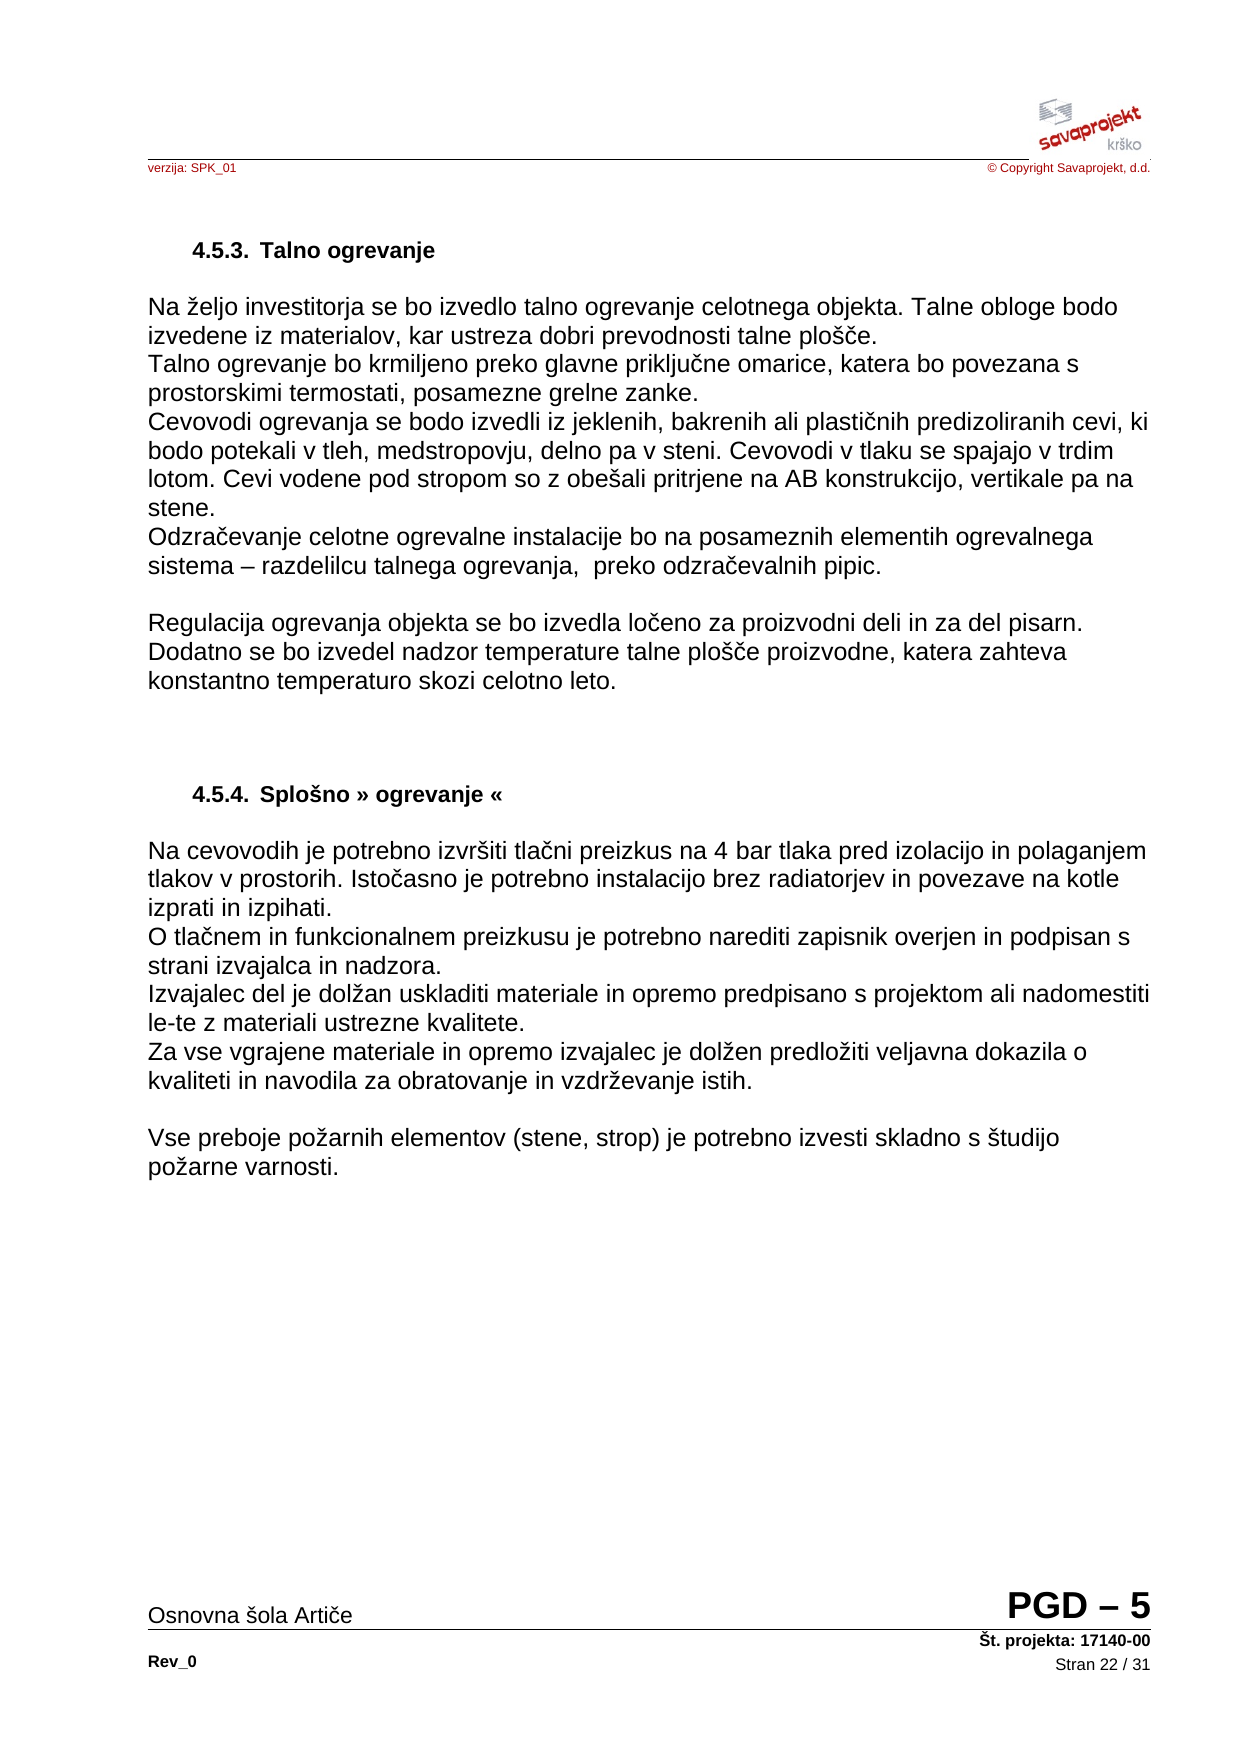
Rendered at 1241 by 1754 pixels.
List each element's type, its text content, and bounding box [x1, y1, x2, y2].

text Talno ogrevanje bo krmiljeno preko glavne priključne omarice, katera bo povezana s prostorskimi termostati, posamezne grelne zanke. [148, 349, 1152, 407]
text O tlačnem in funkcionalnem preizkusu je potrebno narediti zapisnik overjen in podpisan s strani izvajalca in nadzora. [148, 922, 1152, 979]
text Izvajalec del je dolžan uskladiti materiale in opremo predpisano s projektom ali nadomestiti le-te z materiali ustrezne kvalitete. [148, 979, 1152, 1037]
text Regulacija ogrevanja objekta se bo izvedla ločeno za proizvodni deli in za del pisarn. Dodatno se bo izvedel nadzor temperature talne plošče proizvodne, katera zahteva konstantno temperaturo skozi celotno leto. [148, 608, 1152, 694]
subtitle Splošno » ogrevanje « [192, 781, 1152, 807]
text Na željo investitorja se bo izvedlo talno ogrevanje celotnega objekta. Talne obloge bodo izvedene iz materialov, kar ustreza dobri prevodnosti talne plošče. [148, 292, 1152, 349]
subtitle Talno ogrevanje [192, 237, 1152, 263]
text Na cevovodih je potrebno izvršiti tlačni preizkus na 4 bar tlaka pred izolacijo in polaganjem tlakov v prostorih. Istočasno je potrebno instalacijo brez radiatorjev in povezave na kotle izprati in izpihati. [148, 836, 1152, 922]
text Vse preboje požarnih elementov (stene, strop) je potrebno izvesti skladno s študijo požarne varnosti. [148, 1123, 1152, 1181]
text Cevovodi ogrevanja se bodo izvedli iz jeklenih, bakrenih ali plastičnih predizoliranih cevi, ki bodo potekali v tleh, medstropovju, delno pa v steni. Cevovodi v tlaku se spajajo v trdim lotom. Cevi vodene pod stropom so z obešali pritrjene na AB konstrukcijo, vertikale pa na stene. [148, 407, 1152, 522]
text Za vse vgrajene materiale in opremo izvajalec je dolžen predložiti veljavna dokazila o kvaliteti in navodila za obratovanje in vzdrževanje istih. [148, 1037, 1152, 1094]
picture [1029, 88, 1151, 160]
text Odzračevanje celotne ogrevalne instalacije bo na posameznih elementih ogrevalnega sistema – razdelilcu talnega ogrevanja, preko odzračevalnih pipic. [148, 522, 1152, 579]
